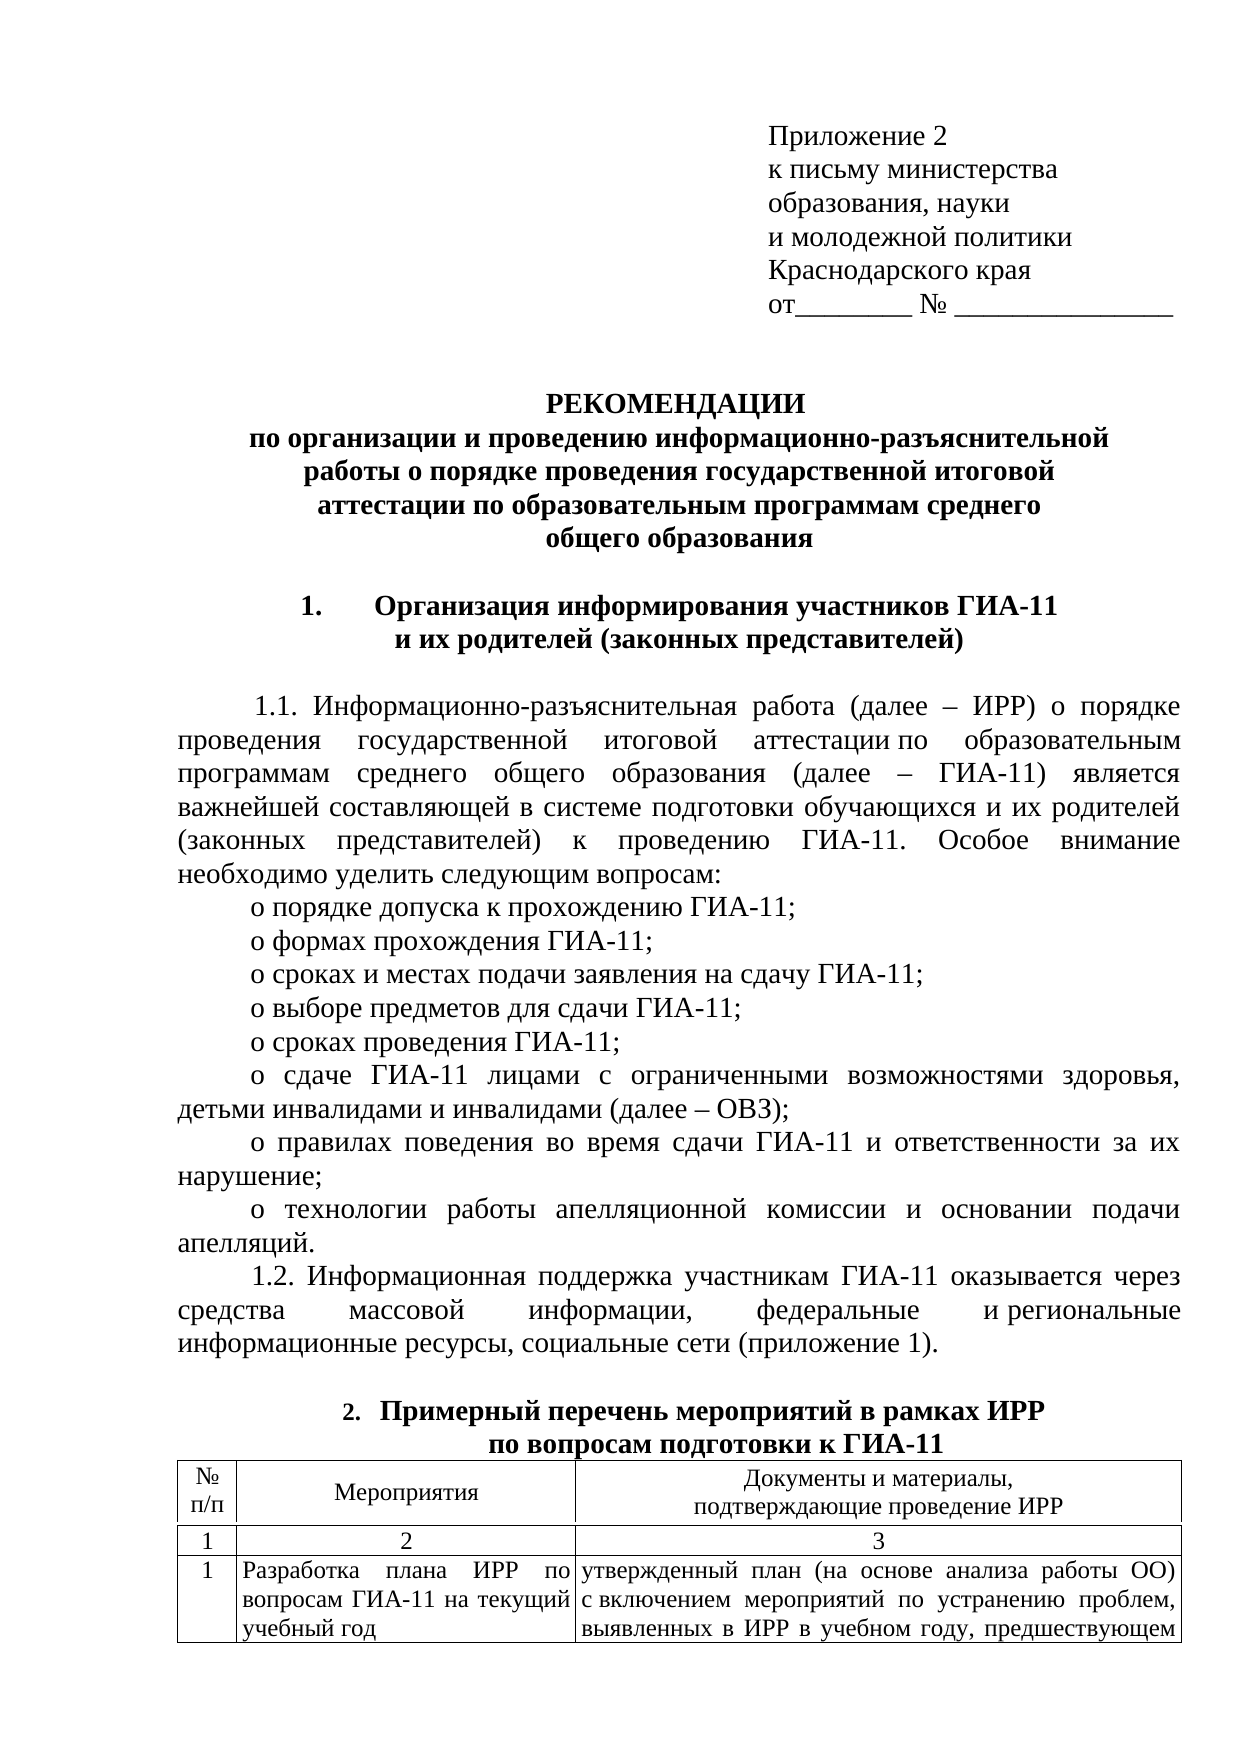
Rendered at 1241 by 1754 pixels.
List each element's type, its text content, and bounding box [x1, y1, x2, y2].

list Примерный перечень мероприятий в рамках ИРР по вопросам подготовки к ГИА-11 [213, 1393, 1181, 1460]
text 1.1. Информационно-разъяснительная работа (далее – ИРР) о порядке проведения государственной итоговой аттестации по образовательным программам среднего общего образования (далее – ГИА-11) является важнейшей составляющей в системе подготовки обучающихся и их родителей (законных представителей) к проведению ГИА-11. Особое внимание необходимо уделить следующим вопросам: [177, 688, 1181, 889]
text и молодежной политики [768, 219, 1181, 252]
table_header Мероприятия [237, 1461, 575, 1522]
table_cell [237, 1556, 575, 1642]
text о технологии работы апелляционной комиссии и основании подачи апелляций. [177, 1191, 1181, 1258]
table_header 2 [237, 1526, 575, 1554]
list 1.2. Информационная поддержка участникам ГИА-11 оказывается через средства массовой информации, федеральные и региональные информационные ресурсы, социальные сети (приложение 1). [177, 1258, 1181, 1359]
table_cell 1 [178, 1556, 236, 1642]
text общего образования [177, 521, 1181, 554]
text Краснодарского края [768, 252, 1181, 286]
text о порядке допуска к прохождению ГИА-11; [177, 889, 1181, 923]
text аттестации по образовательным программам среднего [177, 487, 1181, 521]
table_header № п/п [178, 1461, 236, 1522]
table_header 1 [178, 1526, 236, 1554]
text работы о порядке проведения государственной итоговой [177, 453, 1181, 487]
text РЕКОМЕНДАЦИИ [177, 386, 1181, 420]
text о сдаче ГИА-11 лицами с ограниченными возможностями здоровья, детьми инвалидами и инвалидами (далее – ОВЗ); [177, 1057, 1181, 1124]
list Организация информирования участников ГИА-11 и их родителей (законных представителей) [177, 588, 1181, 655]
table_header 3 [576, 1526, 1181, 1554]
text от________ № _______________ [768, 286, 1181, 319]
text по организации и проведению информационно-разъяснительной [177, 420, 1181, 453]
text о сроках и местах подачи заявления на сдачу ГИА-11; [177, 957, 1181, 990]
text о формах прохождения ГИА-11; [177, 923, 1181, 957]
text к письму министерства [768, 152, 1181, 185]
text Приложение 2 [768, 118, 1181, 152]
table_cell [576, 1556, 1181, 1642]
table_header Документы и материалы, подтверждающие проведение ИРР [576, 1461, 1181, 1522]
text о сроках проведения ГИА-11; [177, 1024, 1181, 1057]
text о правилах поведения во время сдачи ГИА-11 и ответственности за их нарушение; [177, 1124, 1181, 1191]
text образования, науки [768, 185, 1181, 219]
text о выборе предметов для сдачи ГИА-11; [177, 990, 1181, 1024]
